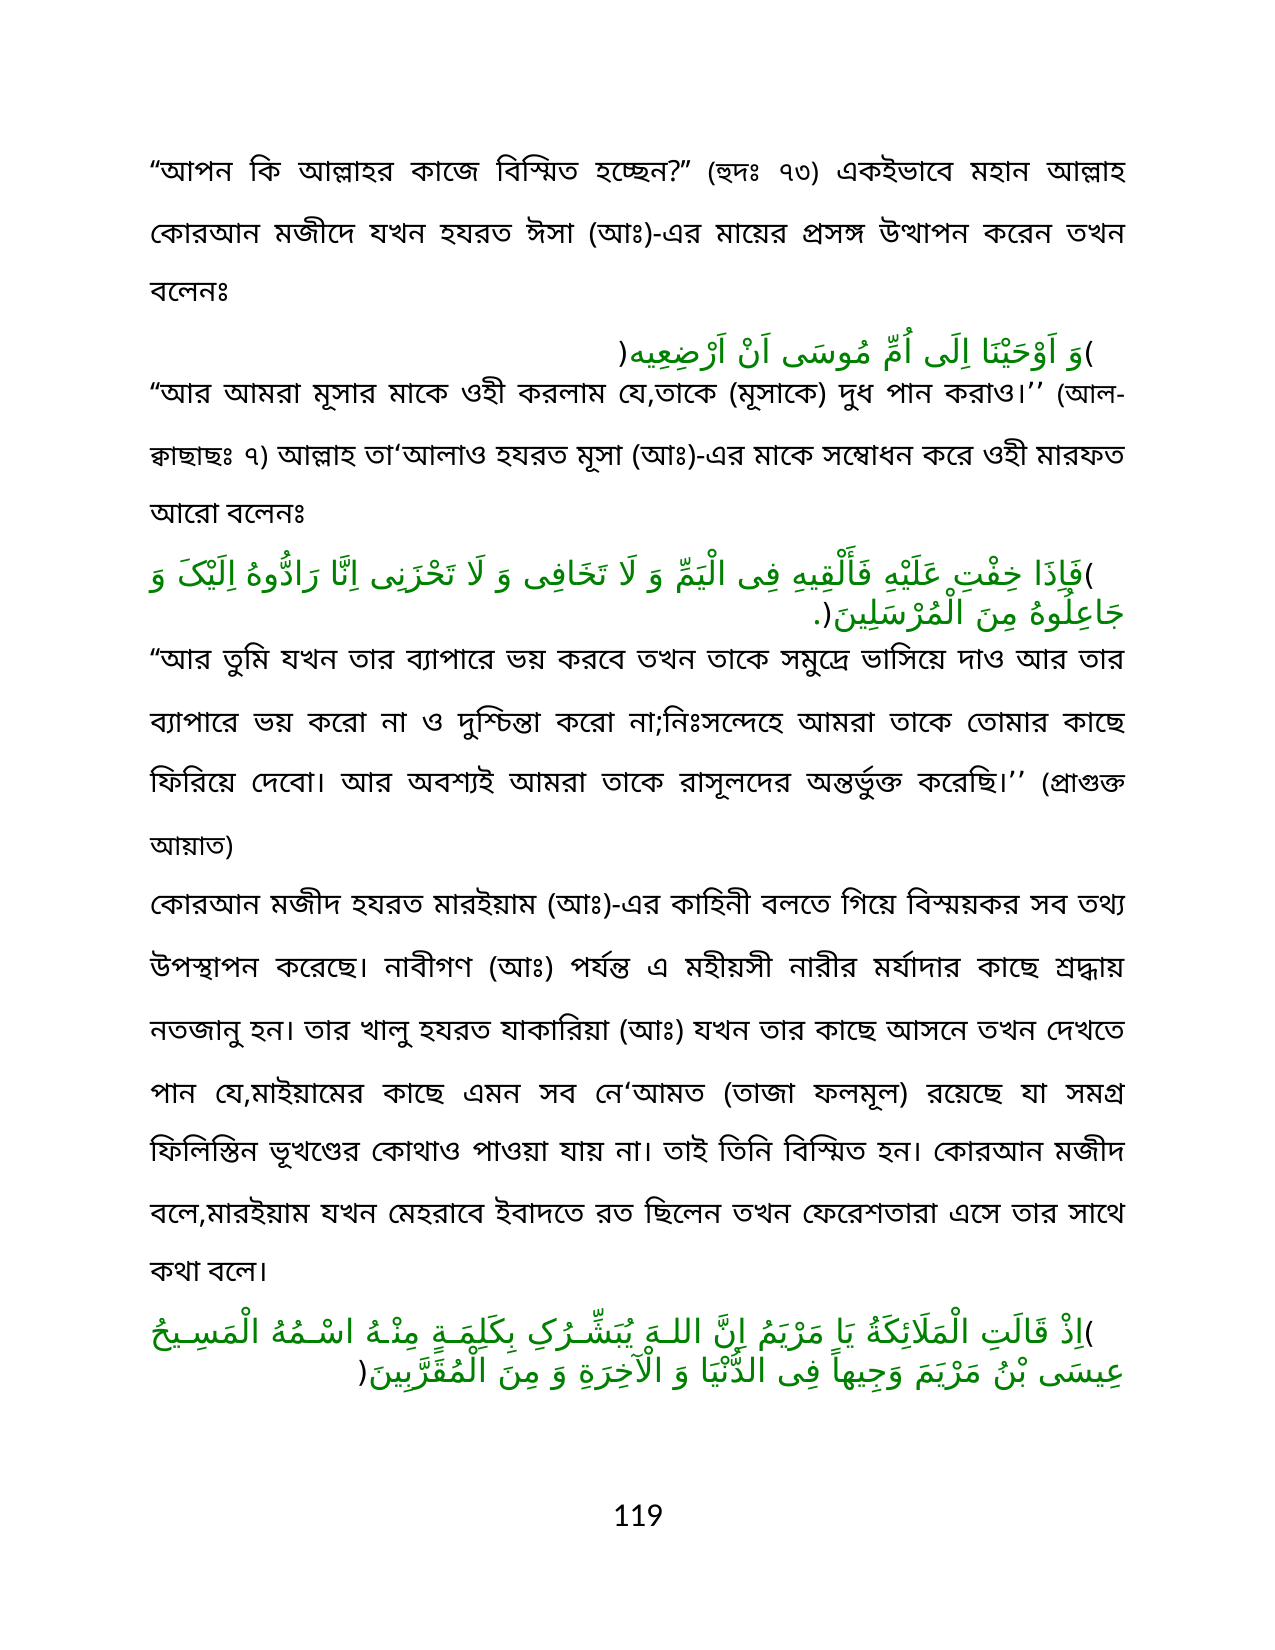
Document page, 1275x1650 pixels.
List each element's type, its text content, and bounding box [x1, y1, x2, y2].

text ‘‘আর আমরা মূসার মাকে ওহী করলাম যে,তাকে (মূসাকে) দুধ পান করাও।’’ (আল-ক্বাছাছঃ ৭) আল্লাহ তা‘আলাও হযরত মূসা (আঃ)-এর মাকে সম্বোধন করে ওহী মারফত আরো বলেনঃ [150, 372, 1125, 536]
text কোরআন মজীদ হযরত মারইয়াম (আঃ)-এর কাহিনী বলতে গিয়ে বিস্ময়কর সব তথ্য উপস্থাপন করেছে। নাবীগণ (আঃ) পর্যন্ত এ মহীয়সী নারীর মর্যাদার কাছে শ্রদ্ধায় নতজানু হন। তার খালু হযরত যাকারিয়া (আঃ) যখন তার কাছে আসনে তখন দেখতে পান যে,মাইয়ামের কাছে এমন সব নে‘আমত (তাজা ফলমূল) রয়েছে যা সমগ্র ফিলিস্তিন ভূখণ্ডের কোথাও পাওয়া যায় না। তাই তিনি বিস্মিত হন। কোরআন মজীদ বলে,মারইয়াম যখন মেহরাবে ইবাদতে রত ছিলেন তখন ফেরেশতারা এসে তার সাথে কথা বলে। [150, 883, 1125, 1293]
text )فَاِذَا خِفْتِ عَلَيْهِ فَأَلْقِيهِ فِی الْيَمِّ وَ لَا تَخَافِی وَ لَا تَحْزَنِی اِنَّا رَادُّوهُ اِلَيْکَ وَ جَاعِلُوهُ مِنَ الْمُرْسَلِينَ(. [150, 555, 1125, 638]
text )وَ اَوْحَيْنَا اِلَی اُمِّ مُوسَی اَنْ اَرْضِعِيه( [150, 333, 1125, 372]
text ‘‘আর তুমি যখন তার ব্যাপারে ভয় করবে তখন তাকে সমুদ্রে ভাসিয়ে দাও আর তার ব্যাপারে ভয় করো না ও দুশ্চিন্তা করো না;নিঃসন্দেহে আমরা তাকে তোমার কাছে ফিরিয়ে দেবো। আর অবশ্যই আমরা তাকে রাসূলদের অন্তর্ভুক্ত করেছি।’’ (প্রাগুক্ত আয়াত) [150, 638, 1125, 864]
text ‘‘আপন কি আল্লাহর কাজে বিস্মিত হচ্ছেন?’’ (হুদঃ ৭৩) একইভাবে মহান আল্লাহ কোরআন মজীদে যখন হযরত ঈসা (আঃ)-এর মায়ের প্রসঙ্গ উত্থাপন করেন তখন বলেনঃ [150, 150, 1125, 314]
text )اِذْ قَالَتِ الْمَلَائِکَةُ يَا مَرْيَمُ اِنَّ اللهَ يُبَشِّرُکِ بِکَلِمَةٍ مِنْهُ اسْمُهُ الْمَسِيحُ عِيسَی بْنُ مَرْيَمَ وَجِيهاً فِی الدُّنْيَا وَ الْآخِرَةِ وَ مِنَ الْمُقَرَّبِينَ( [150, 1313, 1125, 1391]
